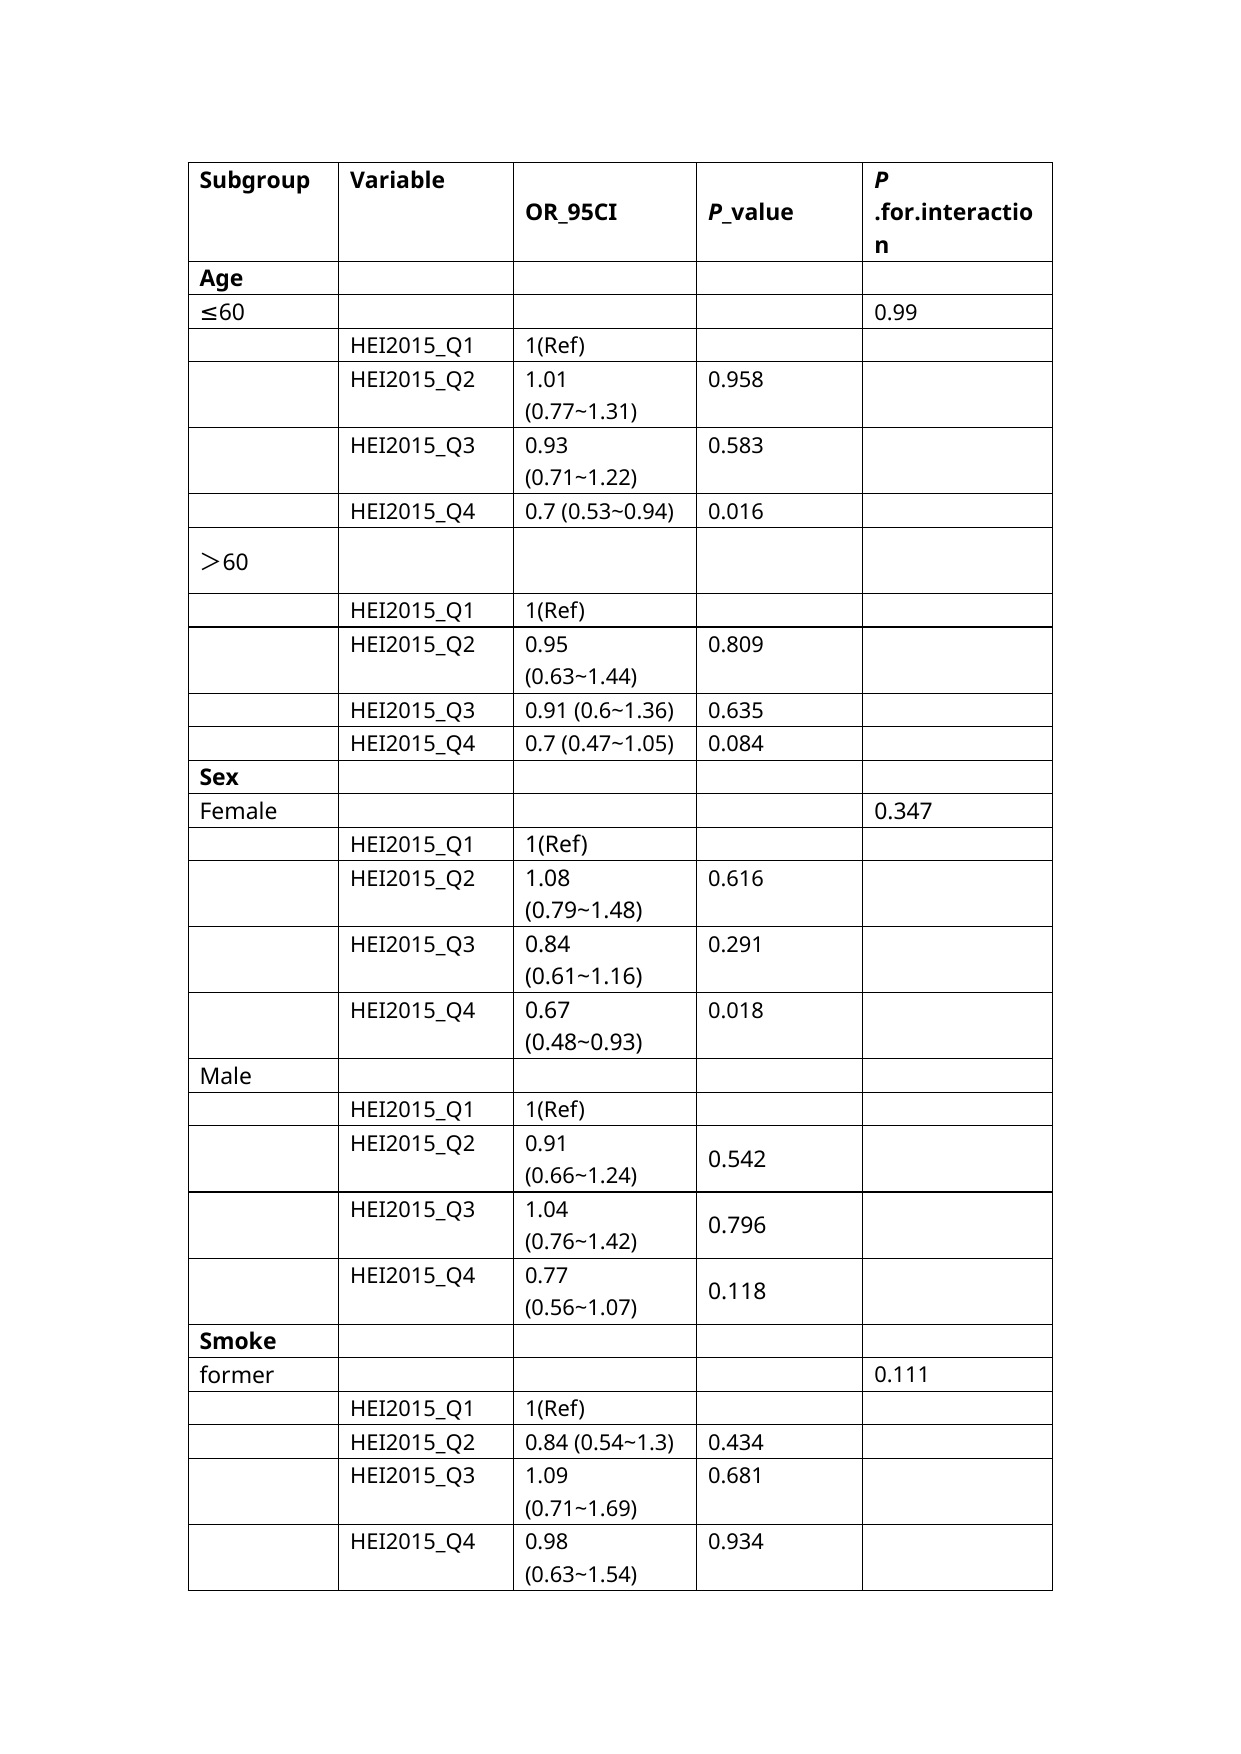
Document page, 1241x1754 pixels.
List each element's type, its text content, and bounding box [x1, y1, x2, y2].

table_cell [863, 1325, 1052, 1357]
table_cell HEI2015_Q4 [339, 1525, 513, 1590]
table_cell [189, 828, 338, 860]
table_cell [863, 828, 1052, 860]
table_cell [189, 1525, 338, 1590]
table_cell [514, 295, 696, 328]
table_cell [697, 1093, 862, 1125]
table_cell 0.681 [697, 1459, 862, 1524]
table_cell 0.98 (0.63~1.54) [514, 1525, 696, 1590]
table_cell [514, 262, 696, 294]
table_cell 0.84 (0.61~1.16) [514, 927, 696, 992]
table_cell 0.91 (0.66~1.24) [514, 1126, 696, 1191]
table_cell 0.291 [697, 927, 862, 992]
table_cell 1(Ref) [514, 329, 696, 361]
table_cell [189, 694, 338, 726]
table_cell [189, 927, 338, 992]
table_cell HEI2015_Q4 [339, 727, 513, 759]
table_cell Sex [189, 761, 338, 793]
table_header Subgroup [189, 163, 338, 261]
table_cell [863, 761, 1052, 793]
table_cell [863, 1525, 1052, 1590]
table_cell [697, 1325, 862, 1357]
table_cell 1.01 (0.77~1.31) [514, 362, 696, 427]
table_header P_value [697, 163, 862, 261]
table_cell [863, 1093, 1052, 1125]
table_cell [189, 1193, 338, 1257]
table_cell [863, 494, 1052, 527]
table_cell Smoke [189, 1325, 338, 1357]
table_cell [863, 727, 1052, 759]
table_cell [863, 1259, 1052, 1323]
table_cell [697, 1358, 862, 1391]
table_cell [863, 861, 1052, 926]
table_cell 1(Ref) [514, 594, 696, 626]
table_cell ＞60 [189, 528, 338, 593]
table_header Variable [339, 163, 513, 261]
table_cell [863, 993, 1052, 1058]
table_cell 1.08 (0.79~1.48) [514, 861, 696, 926]
table_cell HEI2015_Q3 [339, 1459, 513, 1524]
table_cell [863, 1392, 1052, 1424]
table_cell HEI2015_Q2 [339, 362, 513, 427]
table_cell [514, 1059, 696, 1092]
table_cell [514, 1325, 696, 1357]
table_cell 0.93 (0.71~1.22) [514, 428, 696, 493]
table_cell [863, 927, 1052, 992]
table_cell 0.616 [697, 861, 862, 926]
table_cell 0.542 [697, 1126, 862, 1191]
table_header P.for.interaction [863, 163, 1052, 261]
table_cell [339, 1358, 513, 1391]
table_cell [189, 727, 338, 759]
table_cell 0.934 [697, 1525, 862, 1590]
table_cell [697, 594, 862, 626]
table_cell 0.347 [863, 794, 1052, 827]
table_cell [697, 1059, 862, 1092]
table_cell HEI2015_Q2 [339, 861, 513, 926]
table_cell 0.016 [697, 494, 862, 527]
table_cell [339, 761, 513, 793]
table_cell 1.04 (0.76~1.42) [514, 1193, 696, 1257]
table_cell [189, 428, 338, 493]
table_cell HEI2015_Q1 [339, 1093, 513, 1125]
table_cell HEI2015_Q2 [339, 628, 513, 692]
table_cell [189, 362, 338, 427]
table_cell [863, 1193, 1052, 1257]
table_cell HEI2015_Q4 [339, 1259, 513, 1323]
table_cell 0.018 [697, 993, 862, 1058]
table_cell HEI2015_Q1 [339, 594, 513, 626]
table_cell HEI2015_Q2 [339, 1126, 513, 1191]
table_cell [189, 494, 338, 527]
table_cell [189, 329, 338, 361]
table_cell 0.7 (0.47~1.05) [514, 727, 696, 759]
table_cell 1(Ref) [514, 828, 696, 860]
table_cell [189, 1126, 338, 1191]
table_cell 1(Ref) [514, 1392, 696, 1424]
table_cell 0.118 [697, 1259, 862, 1323]
table_cell [514, 1358, 696, 1391]
table_cell 0.77 (0.56~1.07) [514, 1259, 696, 1323]
table_cell [189, 1259, 338, 1323]
table_cell [863, 1126, 1052, 1191]
table_cell 0.111 [863, 1358, 1052, 1391]
table_cell [697, 1392, 862, 1424]
table_cell HEI2015_Q3 [339, 927, 513, 992]
table_cell [339, 794, 513, 827]
table_cell 0.084 [697, 727, 862, 759]
table_cell [863, 262, 1052, 294]
table_cell [863, 528, 1052, 593]
table_cell [189, 861, 338, 926]
table_cell [339, 262, 513, 294]
table_cell 0.796 [697, 1193, 862, 1257]
table_cell 0.84 (0.54~1.3) [514, 1425, 696, 1458]
table_cell [863, 1059, 1052, 1092]
table_cell 0.434 [697, 1425, 862, 1458]
table_cell [514, 761, 696, 793]
table_cell 1.09 (0.71~1.69) [514, 1459, 696, 1524]
table_cell 0.809 [697, 628, 862, 692]
table_cell [863, 694, 1052, 726]
table_cell [189, 1459, 338, 1524]
table_cell [339, 1325, 513, 1357]
table_cell [339, 528, 513, 593]
table_cell 0.91 (0.6~1.36) [514, 694, 696, 726]
table_cell [863, 428, 1052, 493]
table_cell HEI2015_Q1 [339, 828, 513, 860]
table_cell 0.958 [697, 362, 862, 427]
table_cell HEI2015_Q4 [339, 993, 513, 1058]
table_cell [189, 1093, 338, 1125]
table_cell [697, 528, 862, 593]
table_cell HEI2015_Q3 [339, 428, 513, 493]
table_cell [697, 329, 862, 361]
table_cell [863, 628, 1052, 692]
table_cell former [189, 1358, 338, 1391]
table_cell [697, 262, 862, 294]
table_cell [697, 761, 862, 793]
table_cell [339, 1059, 513, 1092]
table_cell [863, 1459, 1052, 1524]
table_cell HEI2015_Q1 [339, 1392, 513, 1424]
table_cell 0.583 [697, 428, 862, 493]
table_cell 0.95 (0.63~1.44) [514, 628, 696, 692]
table_cell [339, 295, 513, 328]
table_cell HEI2015_Q3 [339, 1193, 513, 1257]
table_cell 1(Ref) [514, 1093, 696, 1125]
table_cell [189, 594, 338, 626]
table_cell [514, 528, 696, 593]
table_cell HEI2015_Q1 [339, 329, 513, 361]
table_cell [863, 329, 1052, 361]
table_cell [863, 594, 1052, 626]
table_cell [189, 1392, 338, 1424]
table_cell [697, 295, 862, 328]
table_cell HEI2015_Q3 [339, 694, 513, 726]
table_cell HEI2015_Q4 [339, 494, 513, 527]
table_cell [863, 1425, 1052, 1458]
table_cell 0.99 [863, 295, 1052, 328]
table_cell 0.635 [697, 694, 862, 726]
table_cell 0.67 (0.48~0.93) [514, 993, 696, 1058]
table_cell [189, 628, 338, 692]
table_cell [863, 362, 1052, 427]
table_cell Age [189, 262, 338, 294]
table_cell [189, 993, 338, 1058]
table_cell Female [189, 794, 338, 827]
table_cell [697, 828, 862, 860]
table_cell [189, 1425, 338, 1458]
table_cell [514, 794, 696, 827]
table_cell Male [189, 1059, 338, 1092]
table_cell [697, 794, 862, 827]
table_cell 0.7 (0.53~0.94) [514, 494, 696, 527]
table_cell HEI2015_Q2 [339, 1425, 513, 1458]
table_header OR_95CI [514, 163, 696, 261]
table_cell ≤60 [189, 295, 338, 328]
